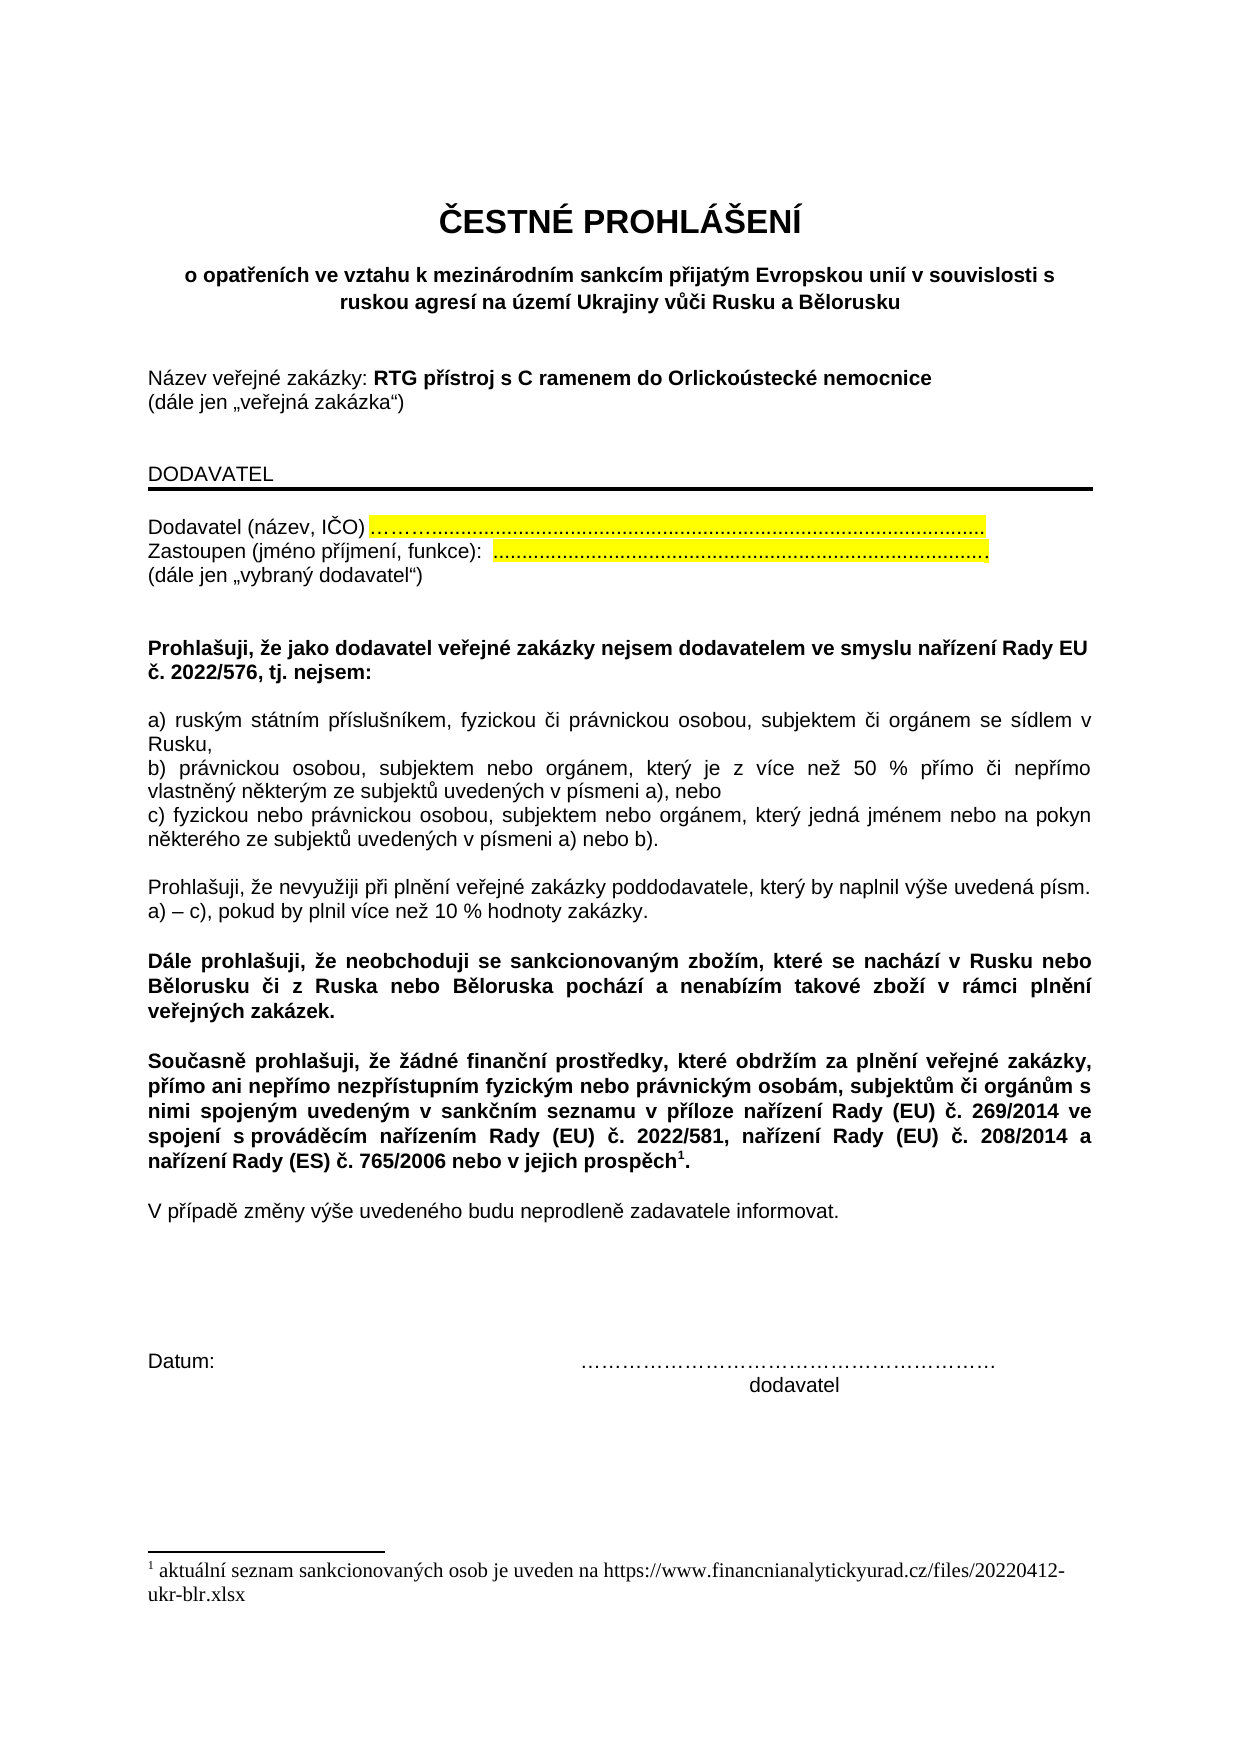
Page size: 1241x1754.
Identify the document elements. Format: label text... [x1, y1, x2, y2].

text b) právnickou osobou, subjektem nebo orgánem, který je z více než 50 % přímo či nepřímo vlastněný některým ze subjektů uvedených v písmeni a), nebo [148, 755, 1093, 803]
subtitle Dále prohlašuji, že neobchoduji se sankcionovaným zbožím, které se nachází v Rusku nebo Bělorusku či z Ruska nebo Běloruska pochází a nenabízím takové zboží v rámci plnění veřejných zakázek. [148, 948, 1093, 1023]
text Dodavatel (název, IČO) ………................................................................................................ [148, 514, 1093, 538]
text Prohlašuji, že jako dodavatel veřejné zakázky nejsem dodavatelem ve smyslu nařízení Rady EU č. 2022/576, tj. nejsem: [148, 636, 1093, 683]
text Prohlašuji, že nevyužiji při plnění veřejné zakázky poddodavatele, který by naplnil výše uvedená písm. a) – c), pokud by plnil více než 10 % hodnoty zakázky. [148, 875, 1093, 923]
text DODAVATEL [148, 461, 1093, 487]
text (dále jen „vybraný dodavatel“) [148, 563, 1093, 587]
text Název veřejné zakázky: RTG přístroj s C ramenem do Orlickoústecké nemocnice [148, 366, 1093, 389]
text Zastoupen (jméno příjmení, funkce): ...................................................................................... [148, 538, 1093, 563]
text (dále jen „veřejná zakázka“) [148, 389, 1093, 413]
list dodavatel [664, 1373, 1196, 1397]
subtitle Současně prohlašuji, že žádné finanční prostředky, které obdržím za plnění veřejné zakázky, přímo ani nepřímo nezpřístupním fyzickým nebo právnickým osobám, subjektům či orgánům s nimi spojeným uvedeným v sankčním seznamu v příloze nařízení Rady (EU) č. 269/2014 ve spojení s prováděcím nařízením Rady (EU) č. 2022/581, nařízení Rady (EU) č. 208/2014 a nařízení Rady (ES) č. 765/2006 nebo v jejich prospěch. [148, 1048, 1093, 1173]
subtitle Datum: …………………………………………………… [148, 1348, 1093, 1373]
subtitle ČESTNÉ PROHLÁŠENÍ [148, 214, 1093, 239]
text c) fyzickou nebo právnickou osobou, subjektem nebo orgánem, který jedná jménem nebo na pokyn některého ze subjektů uvedených v písmeni a) nebo b). [148, 803, 1093, 851]
subtitle V případě změny výše uvedeného budu neprodleně zadavatele informovat. [148, 1198, 1093, 1223]
text o opatřeních ve vztahu k mezinárodním sankcím přijatým Evropskou unií v souvislosti s ruskou agresí na území Ukrajiny vůči Rusku a Bělorusku [148, 263, 1093, 314]
text a) ruským státním příslušníkem, fyzickou či právnickou osobou, subjektem či orgánem se sídlem v Rusku, [148, 707, 1093, 755]
